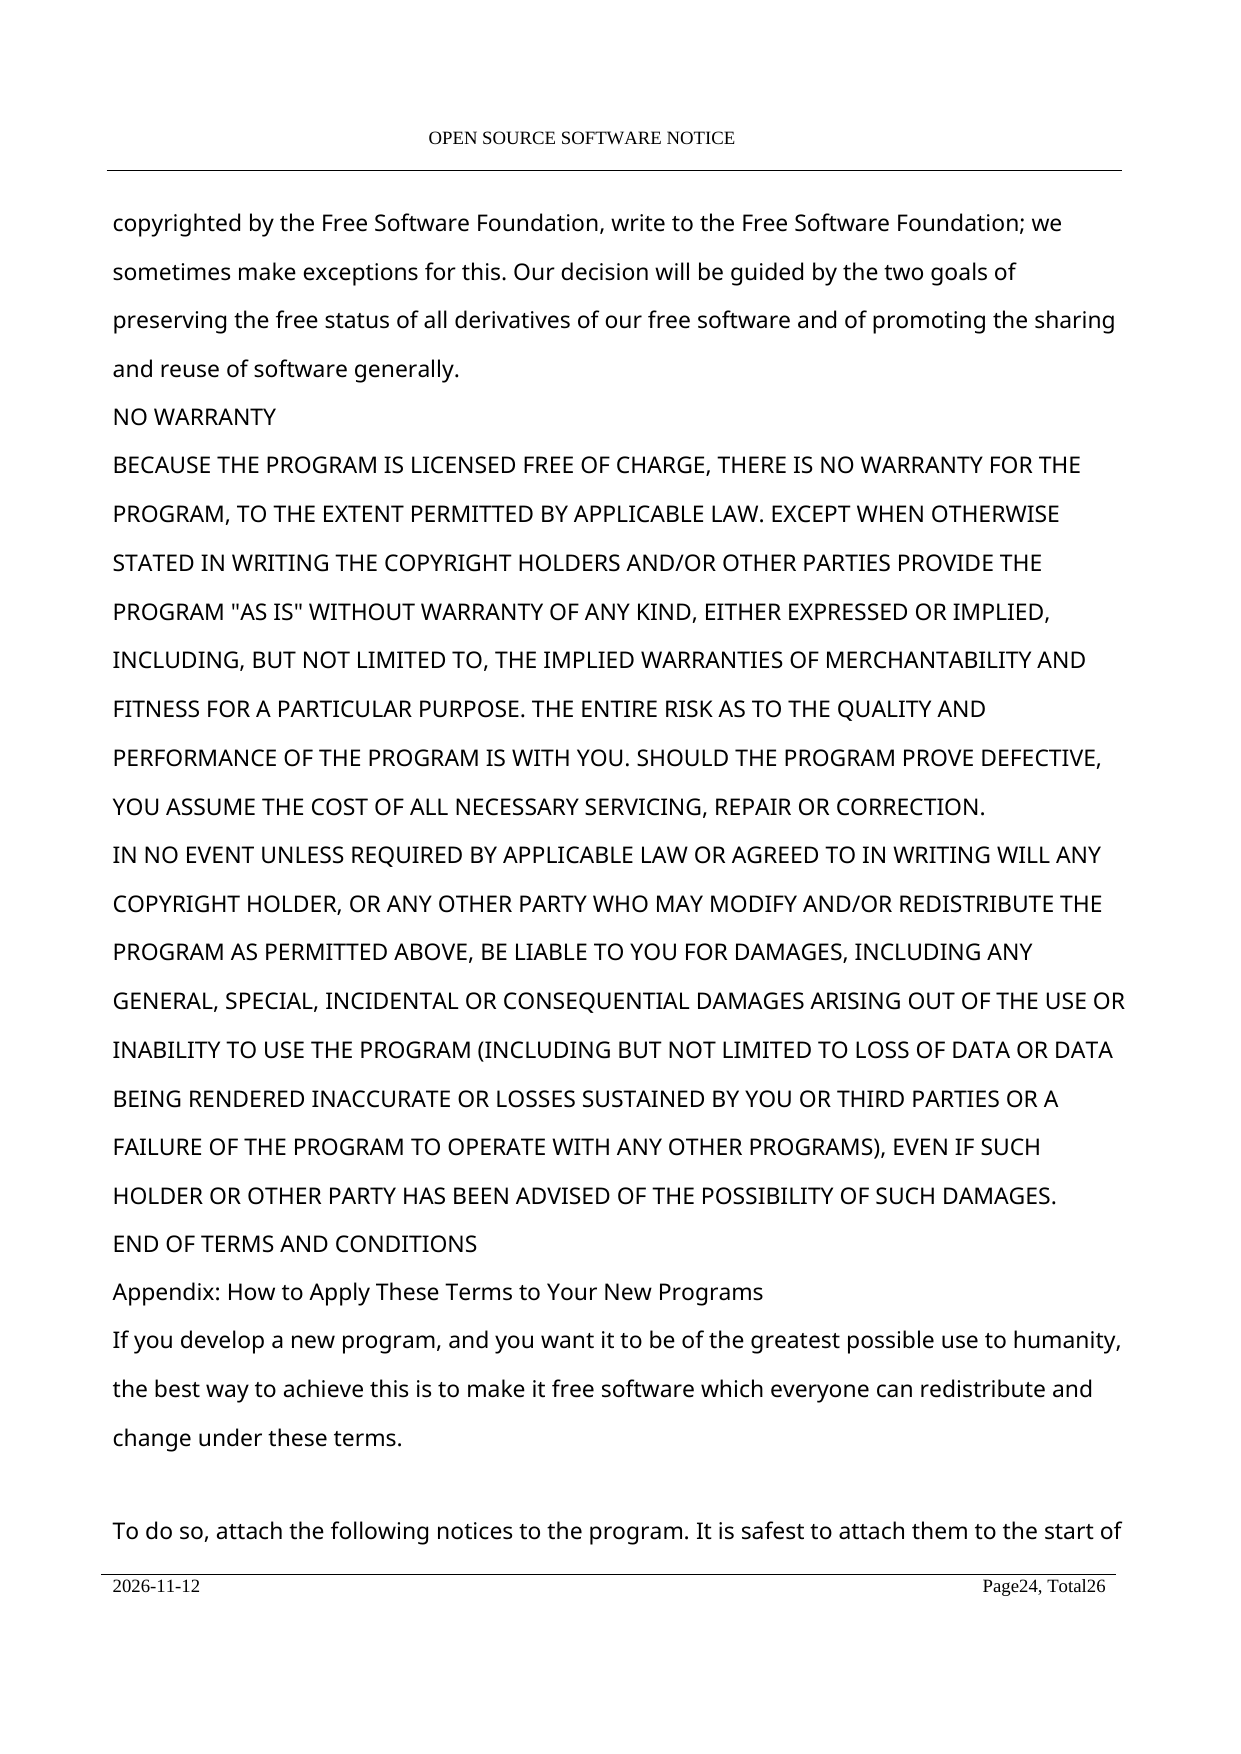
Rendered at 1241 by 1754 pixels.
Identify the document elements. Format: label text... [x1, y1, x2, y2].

text BECAUSE THE PROGRAM IS LICENSED FREE OF CHARGE, THERE IS NO WARRANTY FOR THE PROGRAM, TO THE EXTENT PERMITTED BY APPLICABLE LAW. EXCEPT WHEN OTHERWISE STATED IN WRITING THE COPYRIGHT HOLDERS AND/OR OTHER PARTIES PROVIDE THE PROGRAM "AS IS" WITHOUT WARRANTY OF ANY KIND, EITHER EXPRESSED OR IMPLIED, INCLUDING, BUT NOT LIMITED TO, THE IMPLIED WARRANTIES OF MERCHANTABILITY AND FITNESS FOR A PARTICULAR PURPOSE. THE ENTIRE RISK AS TO THE QUALITY AND PERFORMANCE OF THE PROGRAM IS WITH YOU. SHOULD THE PROGRAM PROVE DEFECTIVE, YOU ASSUME THE COST OF ALL NECESSARY SERVICING, REPAIR OR CORRECTION. [112, 449, 1128, 823]
text IN NO EVENT UNLESS REQUIRED BY APPLICABLE LAW OR AGREED TO IN WRITING WILL ANY COPYRIGHT HOLDER, OR ANY OTHER PARTY WHO MAY MODIFY AND/OR REDISTRIBUTE THE PROGRAM AS PERMITTED ABOVE, BE LIABLE TO YOU FOR DAMAGES, INCLUDING ANY GENERAL, SPECIAL, INCIDENTAL OR CONSEQUENTIAL DAMAGES ARISING OUT OF THE USE OR INABILITY TO USE THE PROGRAM (INCLUDING BUT NOT LIMITED TO LOSS OF DATA OR DATA BEING RENDERED INACCURATE OR LOSSES SUSTAINED BY YOU OR THIRD PARTIES OR A FAILURE OF THE PROGRAM TO OPERATE WITH ANY OTHER PROGRAMS), EVEN IF SUCH HOLDER OR OTHER PARTY HAS BEEN ADVISED OF THE POSSIBILITY OF SUCH DAMAGES. [112, 838, 1128, 1212]
text END OF TERMS AND CONDITIONS [112, 1228, 1128, 1260]
text If you develop a new program, and you want it to be of the greatest possible use to humanity, the best way to achieve this is to make it free software which everyone can redistribute and change under these terms. [112, 1324, 1128, 1454]
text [112, 1514, 1128, 1547]
text NO WARRANTY [112, 401, 1128, 433]
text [112, 206, 1128, 385]
text Appendix: How to Apply These Terms to Your New Programs [112, 1276, 1128, 1308]
